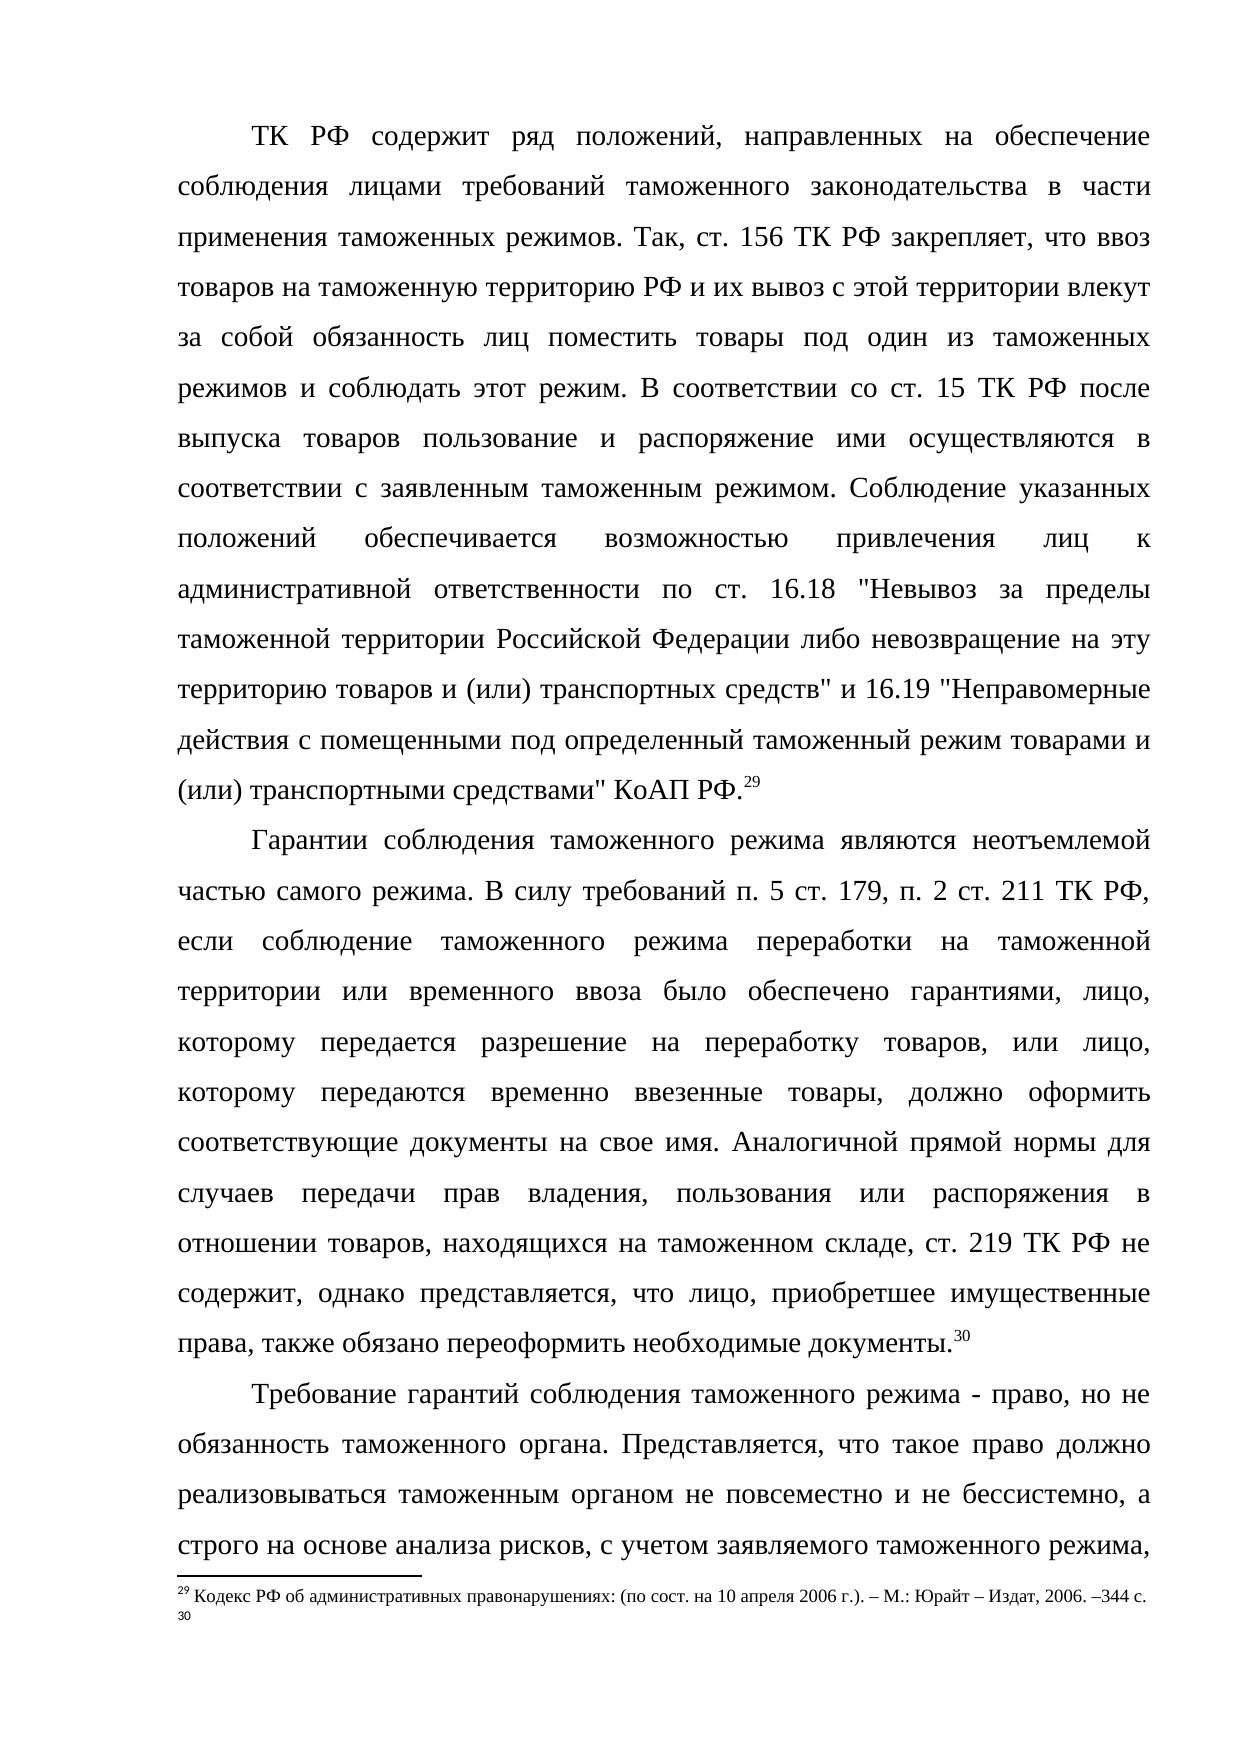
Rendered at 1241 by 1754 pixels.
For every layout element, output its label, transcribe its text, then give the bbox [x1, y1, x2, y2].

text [177, 1376, 1152, 1560]
text Гарантии соблюдения таможенного режима являются неотъемлемой частью самого режима. В силу требований п. 5 ст. 179, п. 2 ст. 211 ТК РФ, если соблюдение таможенного режима переработки на таможенной территории или временного ввоза было обеспечено гарантиями, лицо, которому передается разрешение на переработку товаров, или лицо, которому передаются временно ввезенные товары, должно оформить соответствующие документы на свое имя. Аналогичной прямой нормы для случаев передачи прав владения, пользования или распоряжения в отношении товаров, находящихся на таможенном складе, ст. 219 ТК РФ не содержит, однако представляется, что лицо, приобретшее имущественные права, также обязано переоформить необходимые документы. [177, 822, 1152, 1359]
text ТК РФ содержит ряд положений, направленных на обеспечение соблюдения лицами требований таможенного законодательства в части применения таможенных режимов. Так, ст. 156 ТК РФ закрепляет, что ввоз товаров на таможенную территорию РФ и их вывоз с этой территории влекут за собой обязанность лиц поместить товары под один из таможенных режимов и соблюдать этот режим. В соответствии со ст. 15 ТК РФ после выпуска товаров пользование и распоряжение ими осуществляются в соответствии с заявленным таможенным режимом. Соблюдение указанных положений обеспечивается возможностью привлечения лиц к административной ответственности по ст. 16.18 "Невывоз за пределы таможенной территории Российской Федерации либо невозвращение на эту территорию товаров и (или) транспортных средств" и 16.19 "Неправомерные действия с помещенными под определенный таможенный режим товарами и (или) транспортными средствами" КоАП РФ. [177, 118, 1152, 806]
